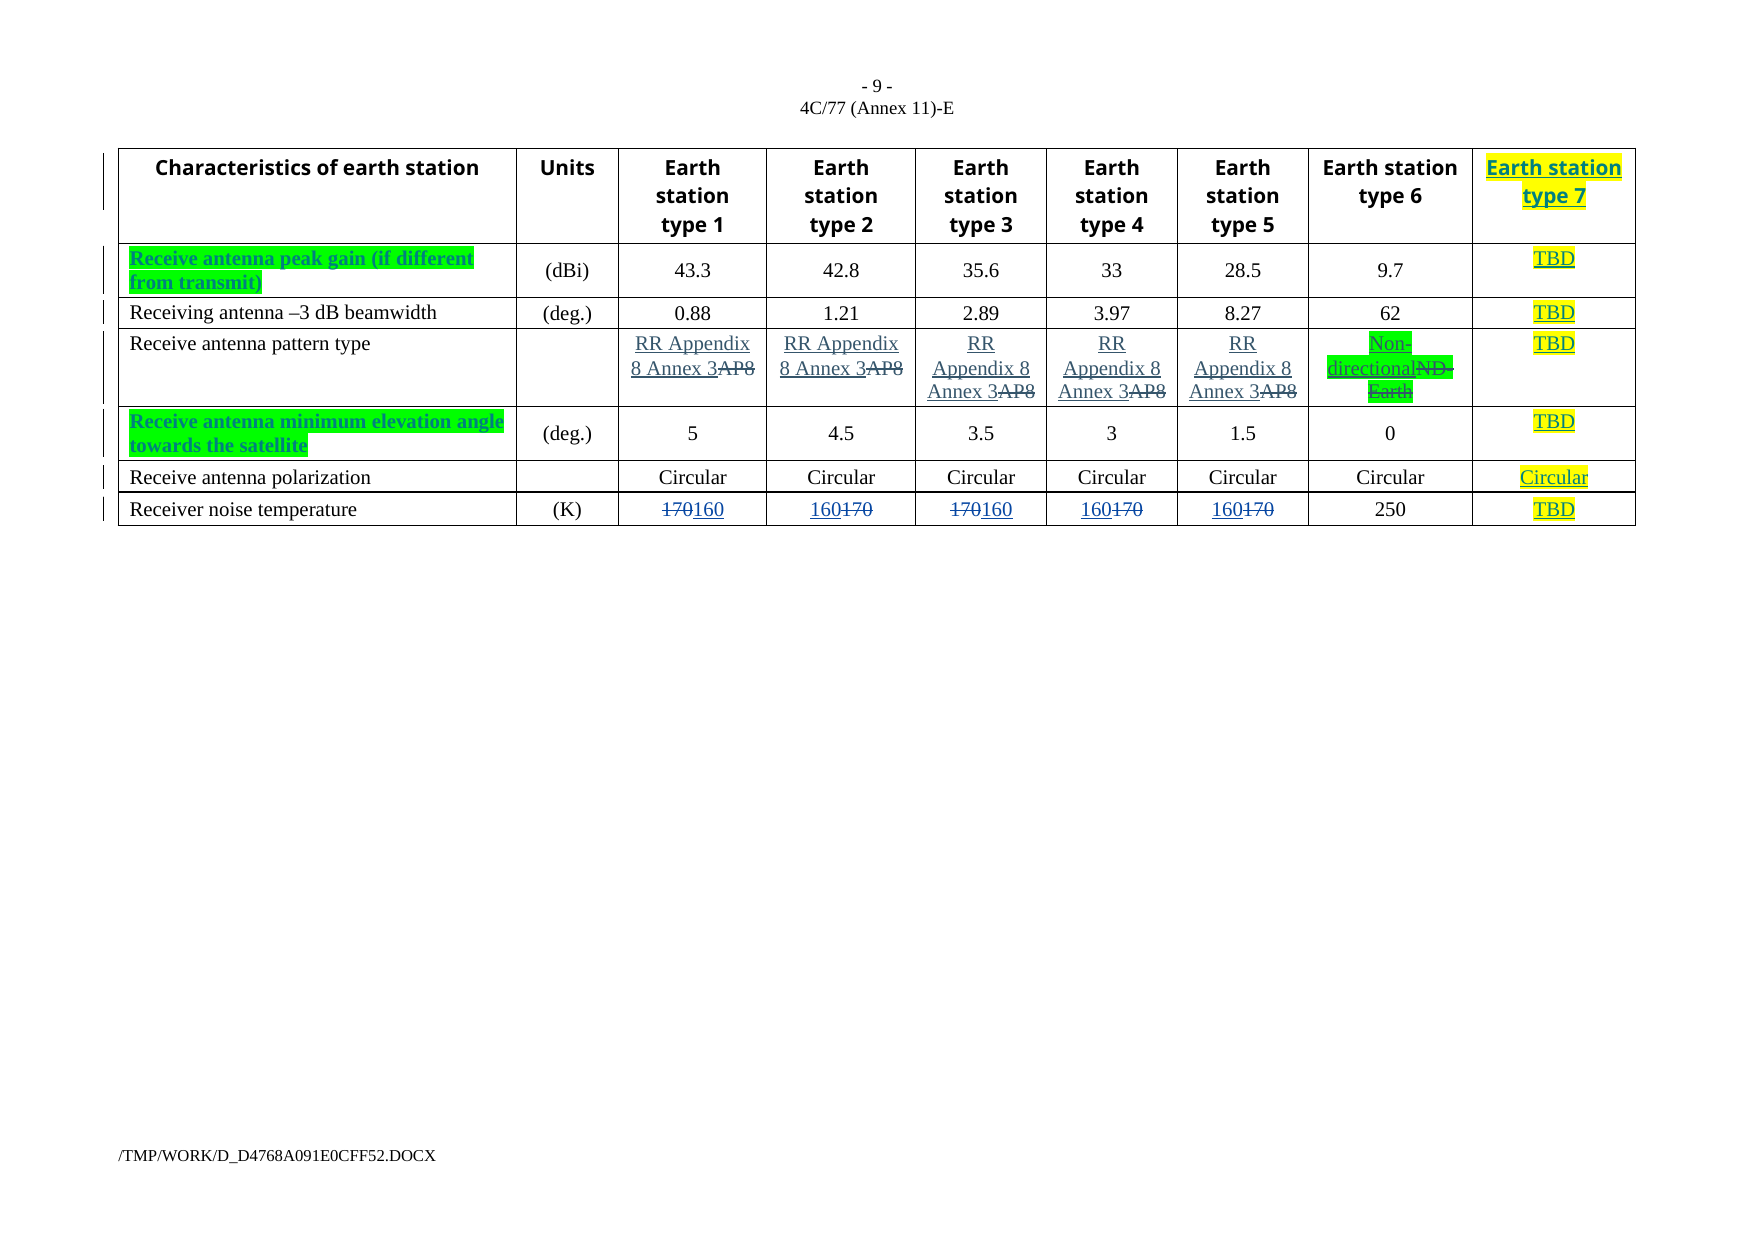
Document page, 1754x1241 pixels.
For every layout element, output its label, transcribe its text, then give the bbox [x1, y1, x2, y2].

table_cell [517, 461, 618, 491]
table_cell [1473, 407, 1635, 460]
table_cell 250 [1309, 493, 1472, 525]
table_cell 4.5 [767, 407, 915, 460]
table_cell Circular [1309, 461, 1472, 491]
table_cell 0 [1309, 407, 1472, 460]
table_cell [619, 329, 766, 406]
table_cell Circular [1178, 461, 1308, 491]
table_cell [1047, 329, 1177, 406]
table_cell [767, 493, 915, 525]
table_cell [1178, 493, 1308, 525]
table_cell 62 [1309, 298, 1472, 328]
table_cell 3.97 [1047, 298, 1177, 328]
table_cell 3 [1047, 407, 1177, 460]
table_cell 1.5 [1178, 407, 1308, 460]
table_cell [767, 329, 915, 406]
table_cell Receive antenna polarization [119, 461, 516, 491]
table_cell [916, 493, 1046, 525]
table_cell 5 [619, 407, 766, 460]
table_header Earth station type 3 [916, 149, 1046, 242]
table_cell (K) [517, 493, 618, 525]
table_cell 1.21 [767, 298, 915, 328]
table_header [1473, 149, 1635, 242]
table_cell Receiver noise temperature [119, 493, 516, 525]
table_cell 42.8 [767, 244, 915, 297]
table_cell [1473, 329, 1635, 406]
table_cell [916, 329, 1046, 406]
table_header Earth station type 4 [1047, 149, 1177, 242]
table_header Earth station type 2 [767, 149, 915, 242]
table_cell Receiving antenna –3 dB beamwidth [119, 298, 516, 328]
table_header Earth station type 6 [1309, 149, 1472, 242]
table_cell Receive antenna pattern type [119, 329, 516, 406]
table_cell 8.27 [1178, 298, 1308, 328]
table_cell 2.89 [916, 298, 1046, 328]
table_cell [1473, 244, 1635, 297]
table_header Earth station type 5 [1178, 149, 1308, 242]
table_cell [1473, 461, 1635, 491]
table_cell Receive antenna peak gain (if different from transmit) [119, 244, 516, 297]
table_cell 0.88 [619, 298, 766, 328]
table_cell [1178, 329, 1308, 406]
table_cell Circular [619, 461, 766, 491]
table_cell (dBi) [517, 244, 618, 297]
table_cell Receive antenna minimum elevation angle towards the satellite [119, 407, 516, 460]
table_cell [1473, 298, 1635, 328]
table_cell 9.7 [1309, 244, 1472, 297]
table_header Characteristics of earth station [119, 149, 516, 242]
table_cell 35.6 [916, 244, 1046, 297]
table_cell 3.5 [916, 407, 1046, 460]
table_cell [619, 493, 766, 525]
table_cell 43.3 [619, 244, 766, 297]
table_cell [1309, 329, 1472, 406]
table_cell [1473, 493, 1635, 525]
table_header Earth station type 1 [619, 149, 766, 242]
table_cell Circular [767, 461, 915, 491]
table_cell [517, 329, 618, 406]
table_cell (deg.) [517, 407, 618, 460]
table_cell (deg.) [517, 298, 618, 328]
table_cell Circular [1047, 461, 1177, 491]
table_header Units [517, 149, 618, 242]
table_cell Circular [916, 461, 1046, 491]
table_cell [1047, 493, 1177, 525]
table_cell 33 [1047, 244, 1177, 297]
table_cell 28.5 [1178, 244, 1308, 297]
